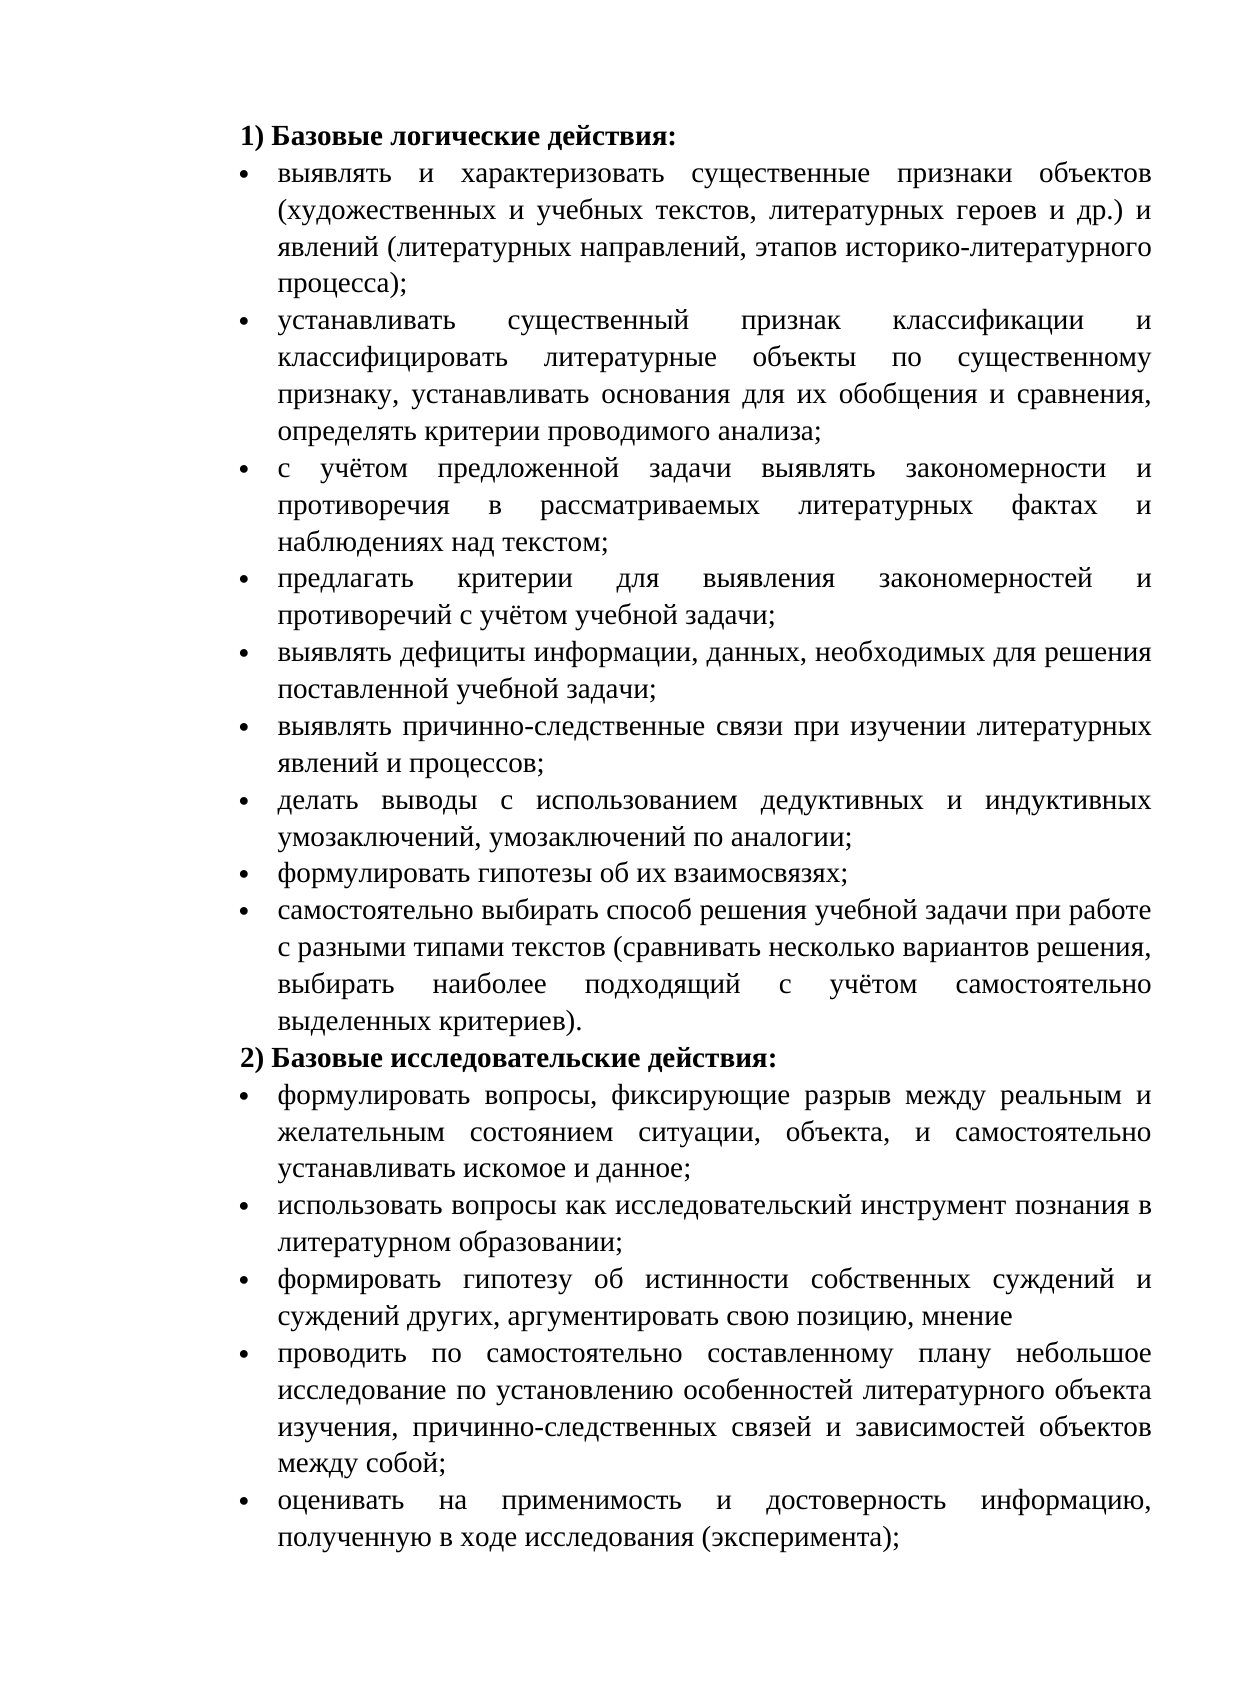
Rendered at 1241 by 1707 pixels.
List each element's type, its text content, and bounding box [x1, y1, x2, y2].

text 1) Базовые логические действия: [177, 118, 1152, 152]
list делать выводы с использованием дедуктивных и индуктивных умозаключений, умозаключений по аналогии; [240, 782, 1152, 852]
list проводить по самостоятельно составленному плану небольшое исследование по установлению особенностей литературного объекта изучения, причинно-следственных связей и зависимостей объектов между собой; [240, 1335, 1152, 1479]
list формулировать вопросы, фиксирующие разрыв между реальным и желательным состоянием ситуации, объекта, и самостоятельно устанавливать искомое и данное; [240, 1077, 1152, 1184]
list использовать вопросы как исследовательский инструмент познания в литературном образовании; [240, 1187, 1152, 1258]
list оценивать на применимость и достоверность информацию, полученную в ходе исследования (эксперимента); [240, 1482, 1152, 1553]
list выявлять и характеризовать существенные признаки объектов (художественных и учебных текстов, литературных героев и др.) и явлений (литературных направлений, этапов историко-литературного процесса); [240, 155, 1152, 299]
list формировать гипотезу об истинности собственных суждений и суждений других, аргументировать свою позицию, мнение [240, 1261, 1152, 1332]
list выявлять причинно-следственные связи при изучении литературных явлений и процессов; [240, 708, 1152, 778]
list предлагать критерии для выявления закономерностей и противоречий с учётом учебной задачи; [240, 561, 1152, 631]
list устанавливать существенный признак классификации и классифицировать литературные объекты по существенному признаку, устанавливать основания для их обобщения и сравнения, определять критерии проводимого анализа; [240, 302, 1152, 447]
list формулировать гипотезы об их взаимосвязях; [240, 856, 1152, 889]
list выявлять дефициты информации, данных, необходимых для решения поставленной учебной задачи; [240, 634, 1152, 705]
text 2) Базовые исследовательские действия: [177, 1040, 1152, 1073]
list самостоятельно выбирать способ решения учебной задачи при работе с разными типами текстов (сравнивать несколько вариантов решения, выбирать наиболее подходящий с учётом самостоятельно выделенных критериев). [240, 892, 1152, 1037]
list с учётом предложенной задачи выявлять закономерности и противоречия в рассматриваемых литературных фактах и наблюдениях над текстом; [240, 450, 1152, 557]
